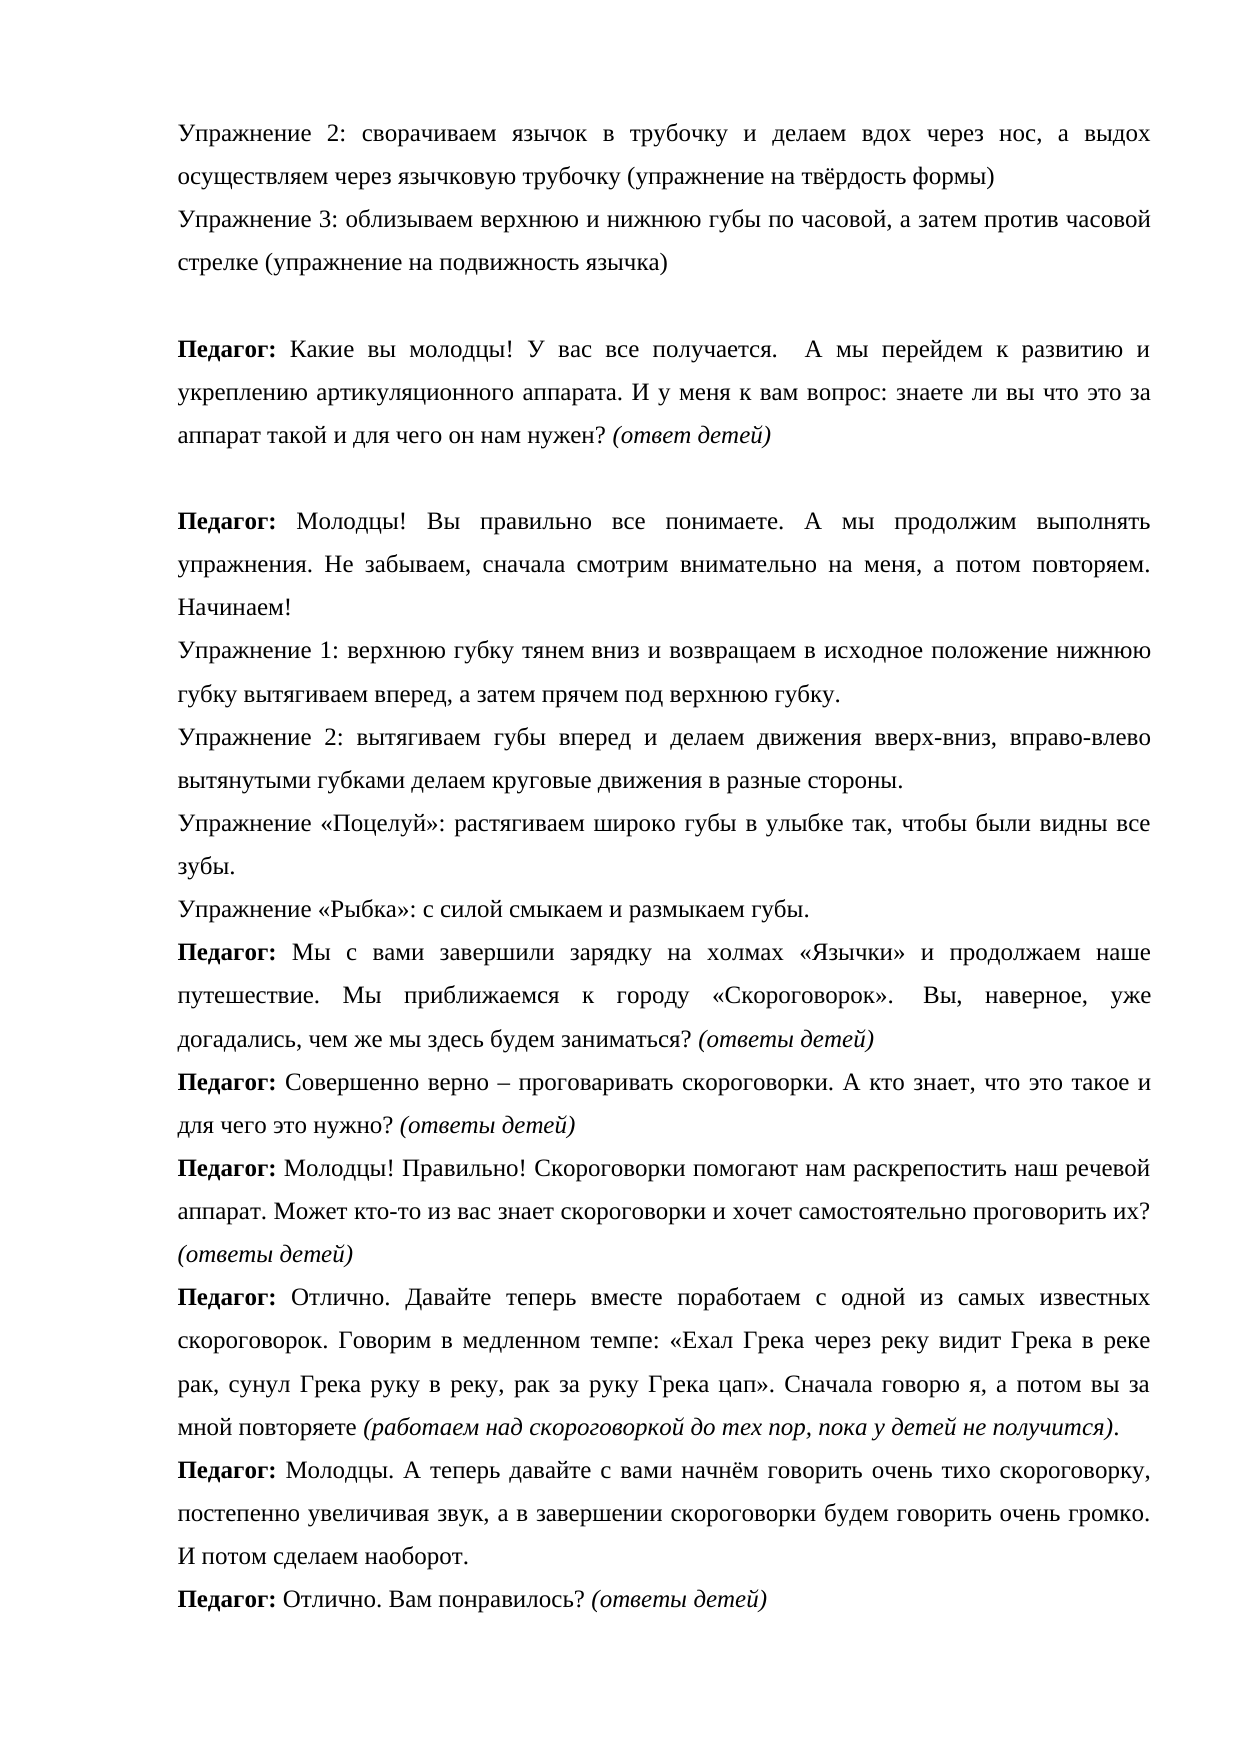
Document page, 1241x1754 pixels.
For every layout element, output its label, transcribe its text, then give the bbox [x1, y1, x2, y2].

text Педагог: Совершенно верно – проговаривать скороговорки. А кто знает, что это такое и для чего это нужно? (ответы детей) [177, 1067, 1152, 1139]
text Педагог: Молодцы. А теперь давайте с вами начнём говорить очень тихо скороговорку, постепенно увеличивая звук, а в завершении скороговорки будем говорить очень громко. И потом сделаем наоборот. [177, 1455, 1152, 1570]
text Упражнение «Поцелуй»: растягиваем широко губы в улыбке так, чтобы были видны все зубы. [177, 808, 1152, 880]
text Упражнение 3: облизываем верхнюю и нижнюю губы по часовой, а затем против часовой стрелке (упражнение на подвижность язычка) [177, 204, 1152, 276]
text Упражнение 1: верхнюю губку тянем вниз и возвращаем в исходное положение нижнюю губку вытягиваем вперед, а затем прячем под верхнюю губку. [177, 636, 1152, 707]
text Упражнение 2: вытягиваем губы вперед и делаем движения вверх-вниз, вправо-влево вытянутыми губками делаем круговые движения в разные стороны. [177, 722, 1152, 794]
text Упражнение 2: сворачиваем язычок в трубочку и делаем вдох через нос, а выдох осуществляем через язычковую трубочку (упражнение на твёрдость формы) [177, 118, 1152, 190]
text Педагог: Отлично. Давайте теперь вместе поработаем с одной из самых известных скороговорок. Говорим в медленном темпе: «Ехал Грека через реку видит Грека в реке рак, сунул Грека руку в реку, рак за руку Грека цап». Сначала говорю я, а потом вы за мной повторяете (работаем над скороговоркой до тех пор, пока у детей не получится). [177, 1282, 1152, 1441]
text Педагог: Молодцы! Вы правильно все понимаете. А мы продолжим выполнять упражнения. Не забываем, сначала смотрим внимательно на меня, а потом повторяем. Начинаем! [177, 506, 1152, 621]
text Педагог: Мы с вами завершили зарядку на холмах «Язычки» и продолжаем наше путешествие. Мы приближаемся к городу «Скороговорок». Вы, наверное, уже догадались, чем же мы здесь будем заниматься? (ответы детей) [177, 937, 1152, 1052]
text Педагог: Молодцы! Правильно! Скороговорки помогают нам раскрепостить наш речевой аппарат. Может кто-то из вас знает скороговорки и хочет самостоятельно проговорить их? (ответы детей) [177, 1153, 1152, 1268]
text Педагог: Какие вы молодцы! У вас все получается. А мы перейдем к развитию и укреплению артикуляционного аппарата. И у меня к вам вопрос: знаете ли вы что это за аппарат такой и для чего он нам нужен? (ответ детей) [177, 334, 1152, 449]
text Упражнение «Рыбка»: с силой смыкаем и размыкаем губы. [177, 894, 1152, 923]
text Педагог: Отлично. Вам понравилось? (ответы детей) [177, 1584, 1152, 1613]
